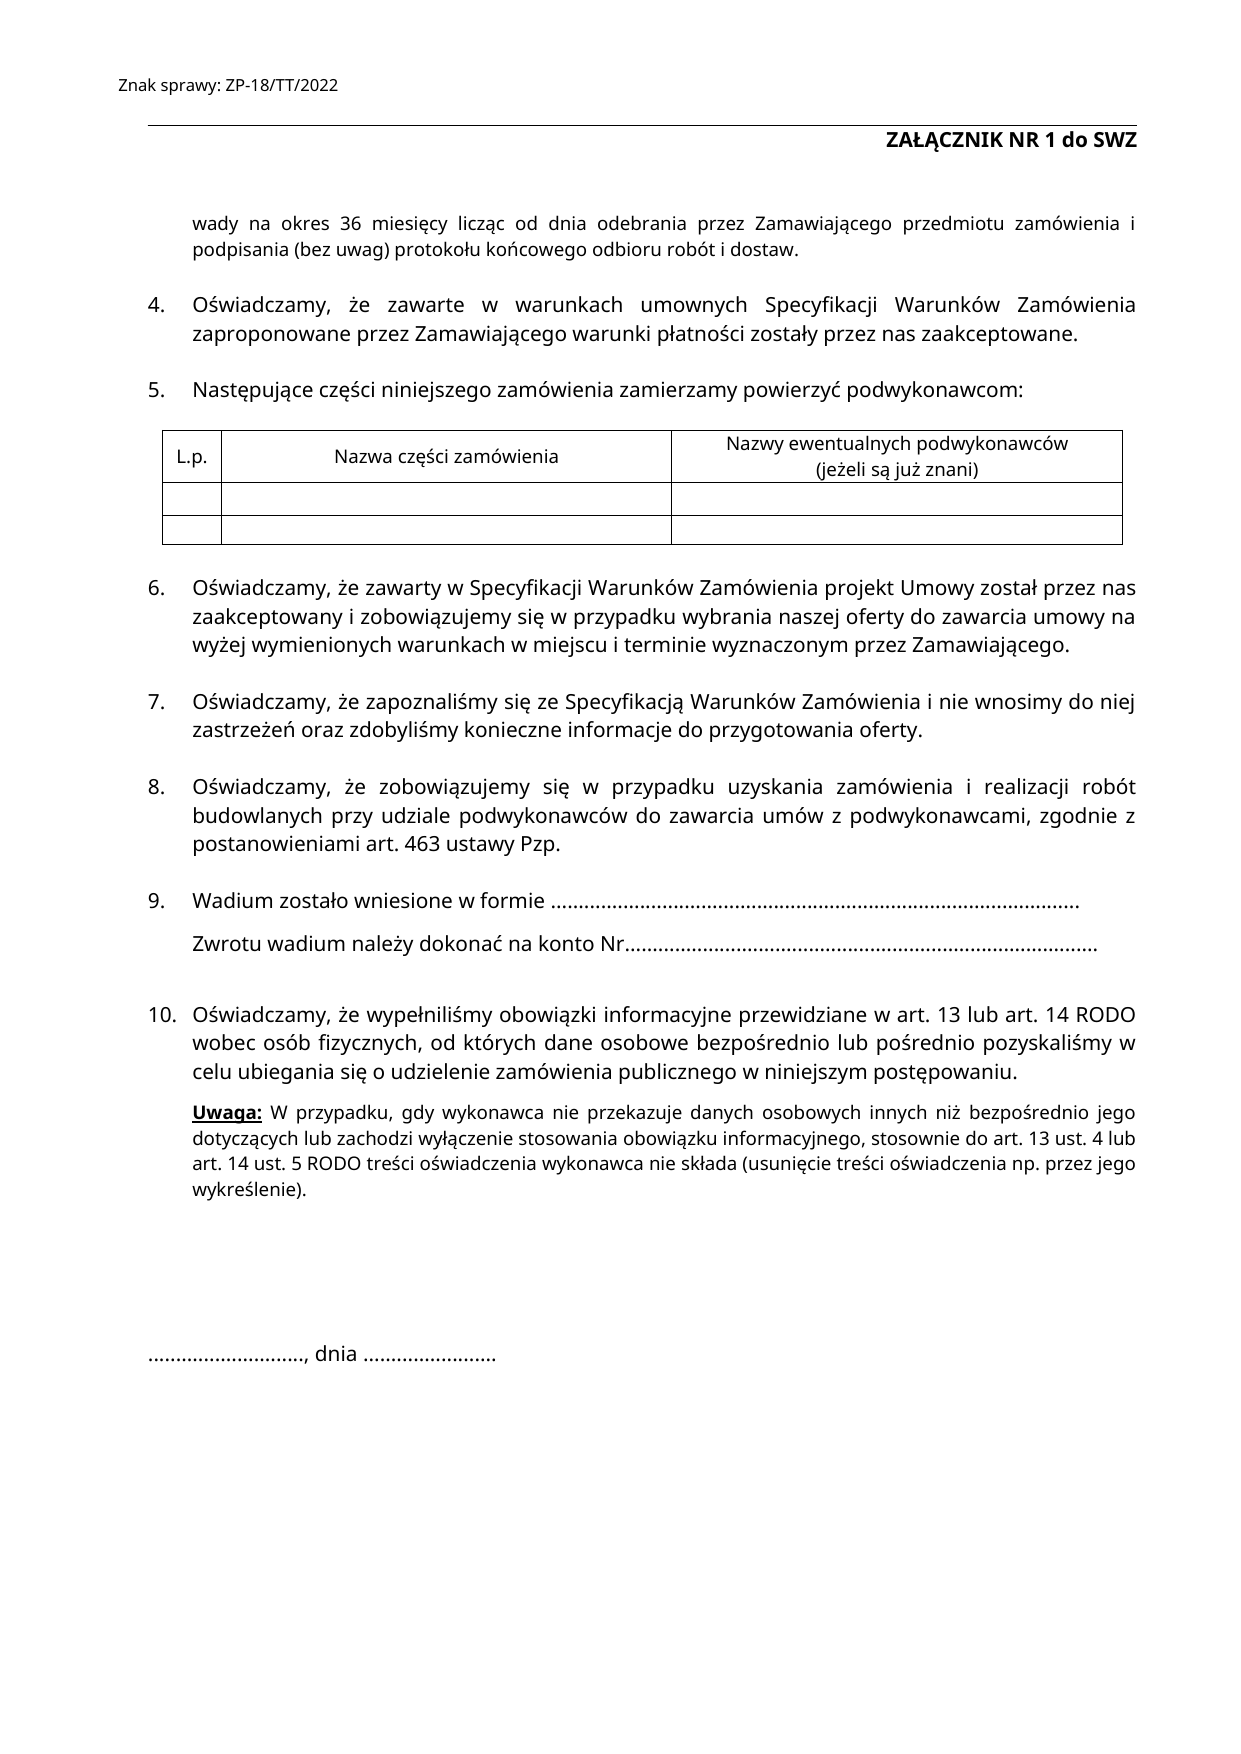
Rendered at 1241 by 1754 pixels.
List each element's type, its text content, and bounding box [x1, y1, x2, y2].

text Uwaga: W przypadku, gdy wykonawca nie przekazuje danych osobowych innych niż bezpośrednio jego dotyczących lub zachodzi wyłączenie stosowania obowiązku informacyjnego, stosownie do art. 13 ust. 4 lub art. 14 ust. 5 RODO treści oświadczenia wykonawca nie składa (usunięcie treści oświadczenia np. przez jego wykreślenie). [192, 1099, 1137, 1201]
table_cell [163, 516, 221, 544]
list Oświadczamy, że zawarte w warunkach umownych Specyfikacji Warunków Zamówienia zaproponowane przez Zamawiającego warunki płatności zostały przez nas zaakceptowane. [148, 290, 1137, 347]
list Wadium zostało wniesione w formie ............................................................................................... [148, 886, 1137, 915]
table_header Nazwa części zamówienia [222, 431, 671, 482]
list Następujące części niniejszego zamówienia zamierzamy powierzyć podwykonawcom: [148, 376, 1137, 404]
table_cell [672, 483, 1122, 515]
list Oświadczamy, że zawarty w Specyfikacji Warunków Zamówienia projekt Umowy został przez nas zaakceptowany i zobowiązujemy się w przypadku wybrania naszej oferty do zawarcia umowy na wyżej wymienionych warunkach w miejscu i terminie wyznaczonym przez Zamawiającego. [148, 573, 1137, 659]
table_header L.p. [163, 431, 221, 482]
text ............................, dnia ........................ [148, 1339, 1137, 1368]
table_cell [222, 483, 671, 515]
table_cell [163, 483, 221, 515]
table_header Nazwy ewentualnych podwykonawców (jeżeli są już znani) [672, 431, 1122, 482]
list Oświadczamy, że zobowiązujemy się w przypadku uzyskania zamówienia i realizacji robót budowlanych przy udziale podwykonawców do zawarcia umów z podwykonawcami, zgodnie z postanowieniami art. 463 ustawy Pzp. [148, 772, 1137, 858]
table_cell [672, 516, 1122, 544]
list Oświadczamy, że zapoznaliśmy się ze Specyfikacją Warunków Zamówienia i nie wnosimy do niej zastrzeżeń oraz zdobyliśmy konieczne informacje do przygotowania oferty. [148, 687, 1137, 744]
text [192, 211, 1137, 262]
list Zwrotu wadium należy dokonać na konto Nr..................................................................................... [148, 929, 1137, 957]
table_cell [222, 516, 671, 544]
list Oświadczamy, że wypełniliśmy obowiązki informacyjne przewidziane w art. 13 lub art. 14 RODO wobec osób fizycznych, od których dane osobowe bezpośrednio lub pośrednio pozyskaliśmy w celu ubiegania się o udzielenie zamówienia publicznego w niniejszym postępowaniu. [148, 1000, 1137, 1085]
